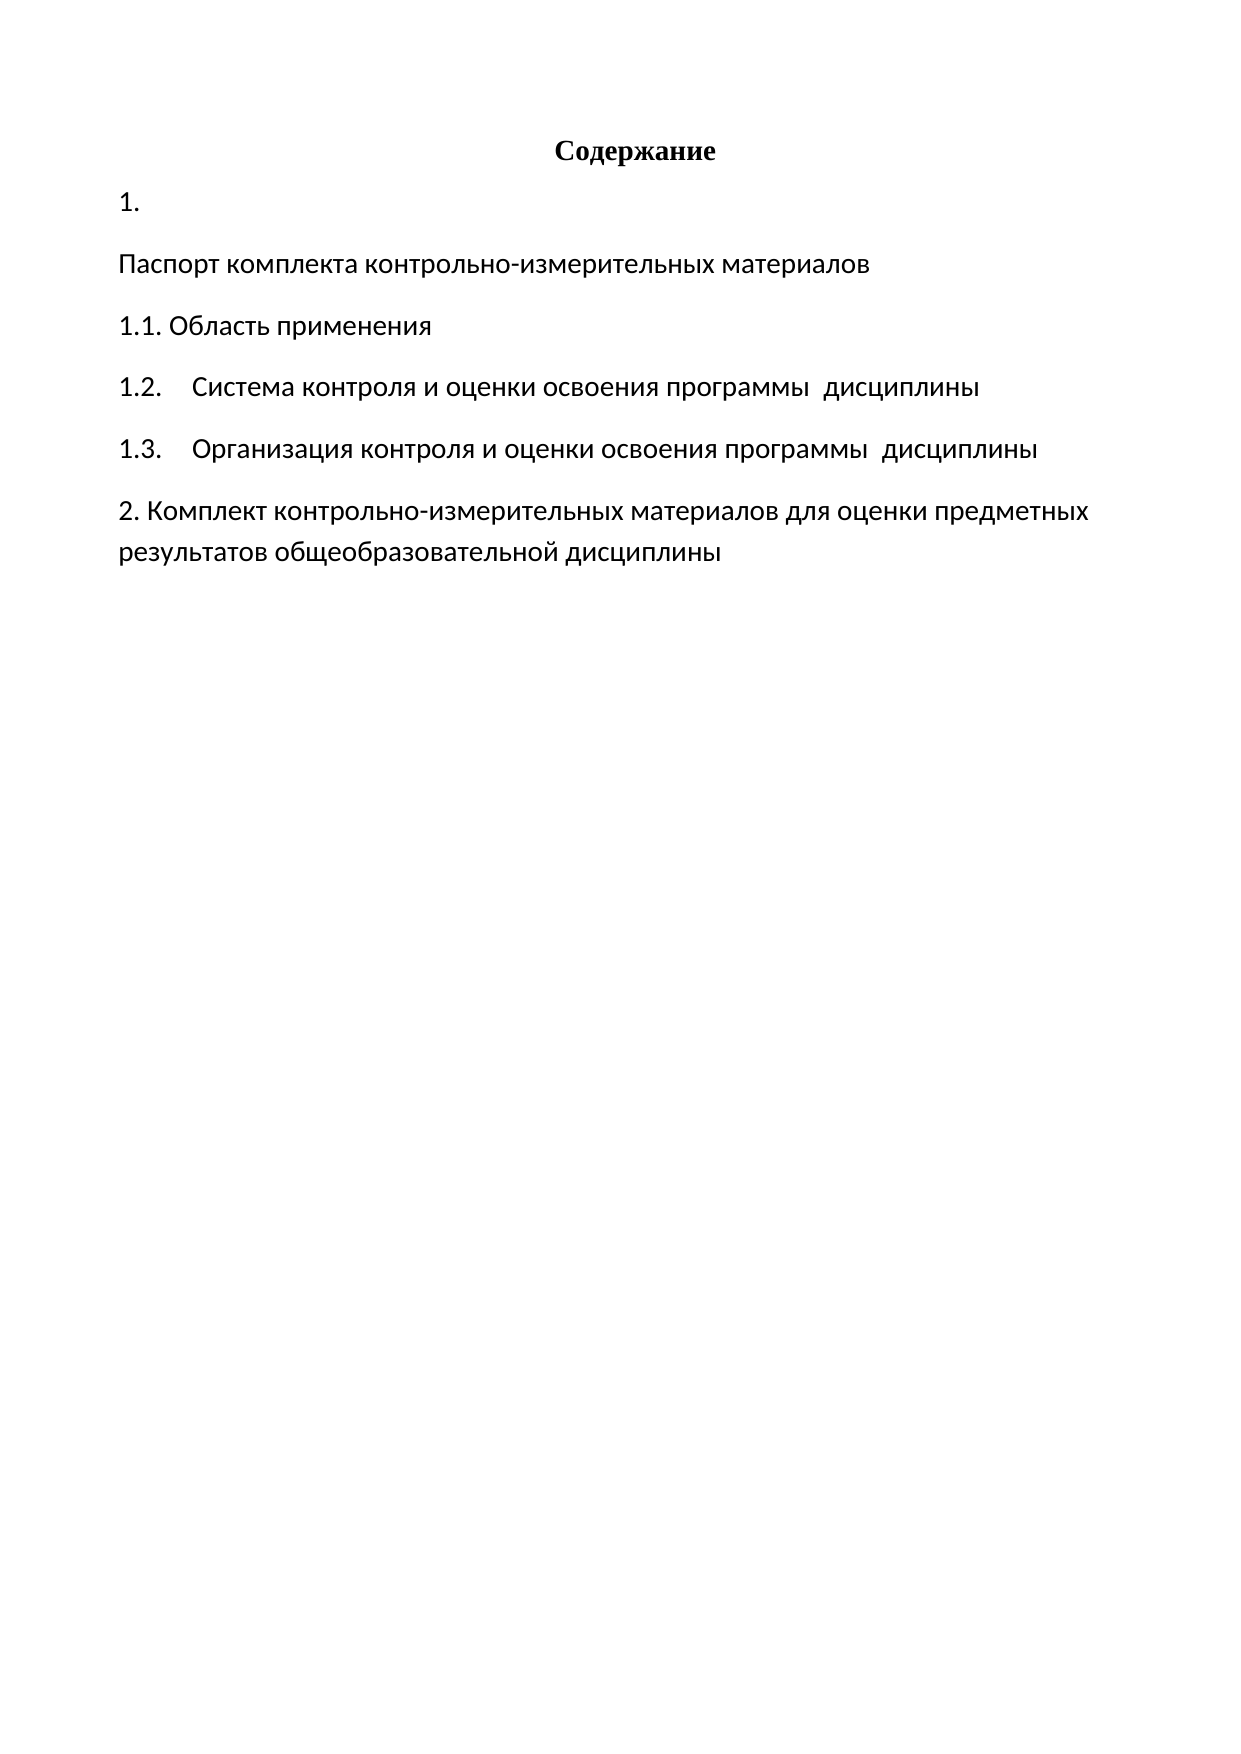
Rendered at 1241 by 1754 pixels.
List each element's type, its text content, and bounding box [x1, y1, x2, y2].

text 1.Паспорт комплекта контрольно-измерительных материалов [118, 183, 1152, 219]
text 1.1. Область применения [118, 307, 1152, 342]
text 1.3. Организация контроля и оценки освоения программы дисциплины [118, 430, 1152, 466]
text 1.2. Система контроля и оценки освоения программы дисциплины [118, 368, 1152, 404]
text Содержание [118, 133, 1152, 166]
text 2. Комплект контрольно-измерительных материалов для оценки предметных результатов общеобразовательной дисциплины [118, 492, 1152, 569]
